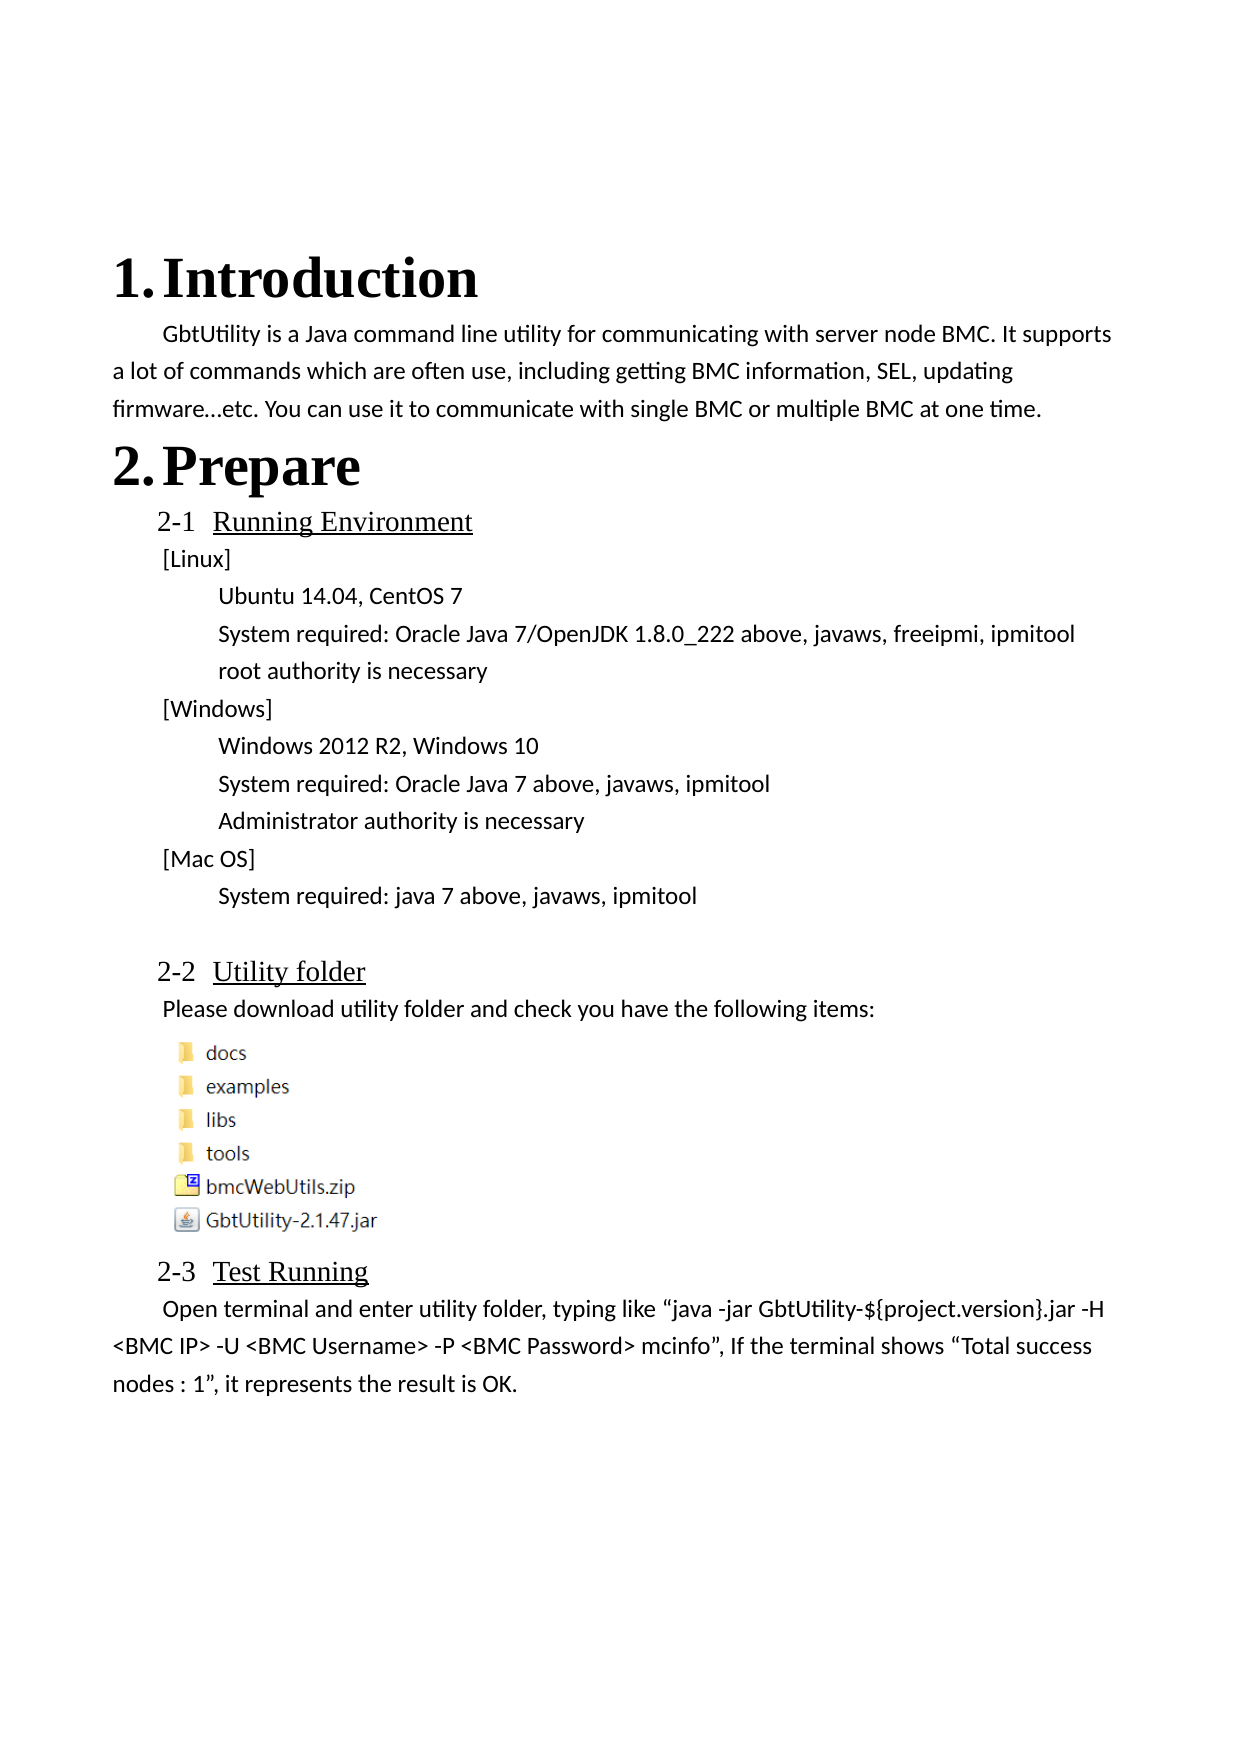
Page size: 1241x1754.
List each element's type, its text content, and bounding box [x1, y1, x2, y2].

picture [162, 1037, 630, 1241]
text Prepare [112, 427, 1128, 502]
text Ubuntu 14.04, CentOS 7 [112, 577, 1128, 614]
text [Linux] [112, 539, 1128, 577]
text GbtUtility is a Java command line utility for communicating with server node BMC. It supports a lot of commands which are often use, including getting BMC information, SEL, updating firmware…etc. You can use it to communicate with single BMC or multiple BMC at one time. [112, 314, 1128, 427]
text Test Running [112, 1252, 1128, 1289]
text System required: Oracle Java 7 above, javaws, ipmitool [112, 764, 1128, 802]
text Please download utility folder and check you have the following items: [112, 989, 1128, 1027]
text Utility folder [112, 952, 1128, 989]
text System required: java 7 above, javaws, ipmitool [112, 877, 1128, 914]
text root authority is necessary [112, 652, 1128, 689]
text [112, 1289, 1128, 1402]
text Running Environment [112, 502, 1128, 539]
text [Mac OS] [112, 839, 1128, 877]
text [Windows] [112, 689, 1128, 727]
text Administrator authority is necessary [112, 802, 1128, 839]
text Introduction [112, 239, 1128, 314]
text System required: Oracle Java 7/OpenJDK 1.8.0_222 above, javaws, freeipmi, ipmitool [112, 614, 1128, 652]
text Windows 2012 R2, Windows 10 [112, 727, 1128, 764]
